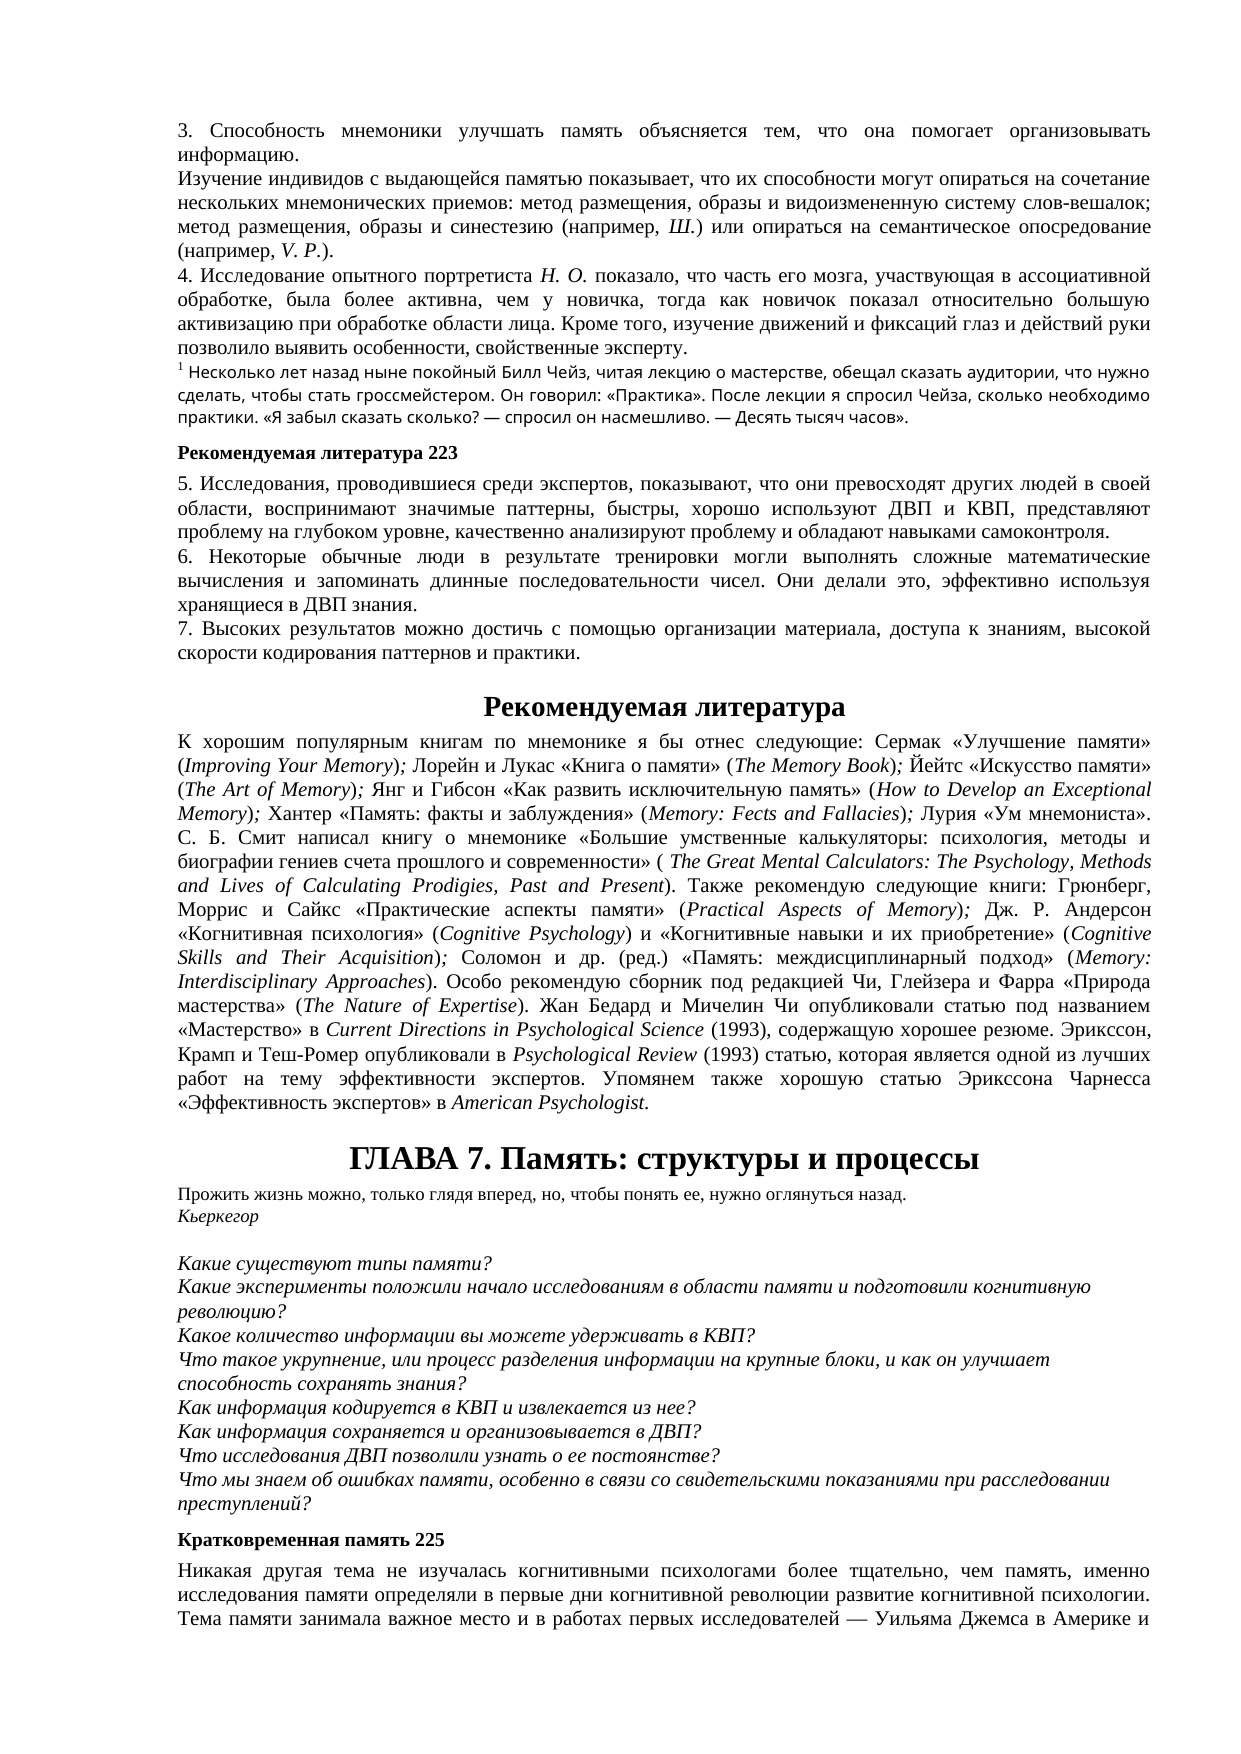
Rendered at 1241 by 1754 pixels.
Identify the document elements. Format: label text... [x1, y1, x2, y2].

text Рекомендуемая литература [177, 689, 1152, 722]
text 6. Некоторые обычные люди в результате тренировки могли выполнять сложные математические вычисления и запоминать длинные последовательности чисел. Они делали это, эффективно используя хранящиеся в ДВП знания. [177, 543, 1152, 616]
text Кратковременная память 225 [177, 1528, 1152, 1550]
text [177, 1558, 1152, 1630]
text Какие эксперименты положили начало исследованиям в области памяти и подготовили когнитивную революцию? [177, 1274, 1152, 1323]
text Прожить жизнь можно, только глядя вперед, но, чтобы понять ее, нужно оглянуться назад. [177, 1183, 1152, 1205]
text Что такое укрупнение, или процесс разделения информации на крупные блоки, и как он улучшает способность сохранять знания? [177, 1347, 1152, 1395]
text 7. Высоких результатов можно достичь с помощью организации материала, доступа к знаниям, высокой скорости кодирования паттернов и практики. [177, 616, 1152, 664]
text Что исследования ДВП позволили узнать о ее постоянстве? [177, 1443, 1152, 1467]
text Что мы знаем об ошибках памяти, особенно в связи со свидетельскими показаниями при расследовании преступлений? [177, 1467, 1152, 1515]
text 4. Исследование опытного портретиста Н. О. показало, что часть его мозга, участвующая в ассоциативной обработке, была более активна, чем у новичка, тогда как новичок показал относительно большую активизацию при обработке области лица. Кроме того, изучение движений и фиксаций глаз и действий руки позволило выявить особенности, свойственные эксперту. [177, 262, 1152, 359]
text 3. Способность мнемоники улучшать память объясняется тем, что она помогает организовывать информацию. [177, 118, 1152, 166]
text Изучение индивидов с выдающейся памятью показывает, что их способности могут опираться на сочетание нескольких мнемонических приемов: метод размещения, образы и видоизмененную систему слов-вешалок; метод размещения, образы и синестезию (например, Ш.) или опираться на семантическое опосредование (например, V. Р.). [177, 166, 1152, 262]
text Какое количество информации вы можете удерживать в КВП? [177, 1323, 1152, 1347]
text Как информация сохраняется и организовывается в ДВП? [177, 1419, 1152, 1443]
text К хорошим популярным книгам по мнемонике я бы отнес следующие: Сермак «Улучшение памяти» (Improving Your Memory); Лорейн и Лукас «Книга о памяти» (The Memory Book); Йейтс «Искусство памяти» (The Art of Memory); Янг и Гибсон «Как развить исключительную память» (How to Develop an Exceptional Memory); Хантер «Память: факты и заблуждения» (Memory: Fects and Fallacies); Лурия «Ум мнемониста». С. Б. Смит написал книгу о мнемонике «Большие умственные калькуляторы: психология, методы и биографии гениев счета прошлого и современности» ( The Great Mental Calculators: The Psychology, Methods and Lives of Calculating Prodigies, Past and Present). Также рекомендую следующие книги: Грюнберг, Моррис и Сайкс «Практические аспекты памяти» (Practical Aspects of Memory); Дж. Р. Андерсон «Когнитивная психология» (Cognitive Psychology) и «Когнитивные навыки и их приобретение» (Cognitive Skills and Their Acquisition); Соломон и др. (ред.) «Память: междисциплинарный подход» (Memory: Interdisciplinary Approaches). Особо рекомендую сборник под редакцией Чи, Глейзера и Фарра «Природа мастерства» (The Nature of Expertise). Жан Бедард и Мичелин Чи опубликовали статью под названием «Мастерство» в Current Directions in Psychological Science (1993), содержащую хорошее резюме. Эрикссон, Крамп и Теш-Ромер опубликовали в Psychological Review (1993) статью, которая является одной из лучших работ на тему эффективности экспертов. Упомянем также хорошую статью Эрикссона Чарнесса «Эффективность экспертов» в American Psychologist. [177, 729, 1152, 1114]
text Какие существуют типы памяти? [177, 1250, 1152, 1274]
text Как информация кодируется в КВП и извлекается из нее? [177, 1395, 1152, 1419]
text Рекомендуемая литература 223 [177, 441, 1152, 464]
text ГЛАВА 7. Память: структуры и процессы [177, 1139, 1152, 1177]
text 1 Несколько лет назад ныне покойный Билл Чейз, читая лекцию о мастерстве, обещал сказать аудитории, что нужно сделать, чтобы стать гроссмейстером. Он говорил: «Практика». После лекции я спросил Чейза, сколько необходимо практики. «Я забыл сказать сколько? — спросил он насмешливо. — Десять тысяч часов». [177, 359, 1152, 428]
text Кьеркегор [177, 1205, 1152, 1226]
text 5. Исследования, проводившиеся среди экспертов, показывают, что они превосходят других людей в своей области, воспринимают значимые паттерны, быстры, хорошо используют ДВП и КВП, представляют проблему на глубоком уровне, качественно анализируют проблему и обладают навыками самоконтроля. [177, 471, 1152, 543]
